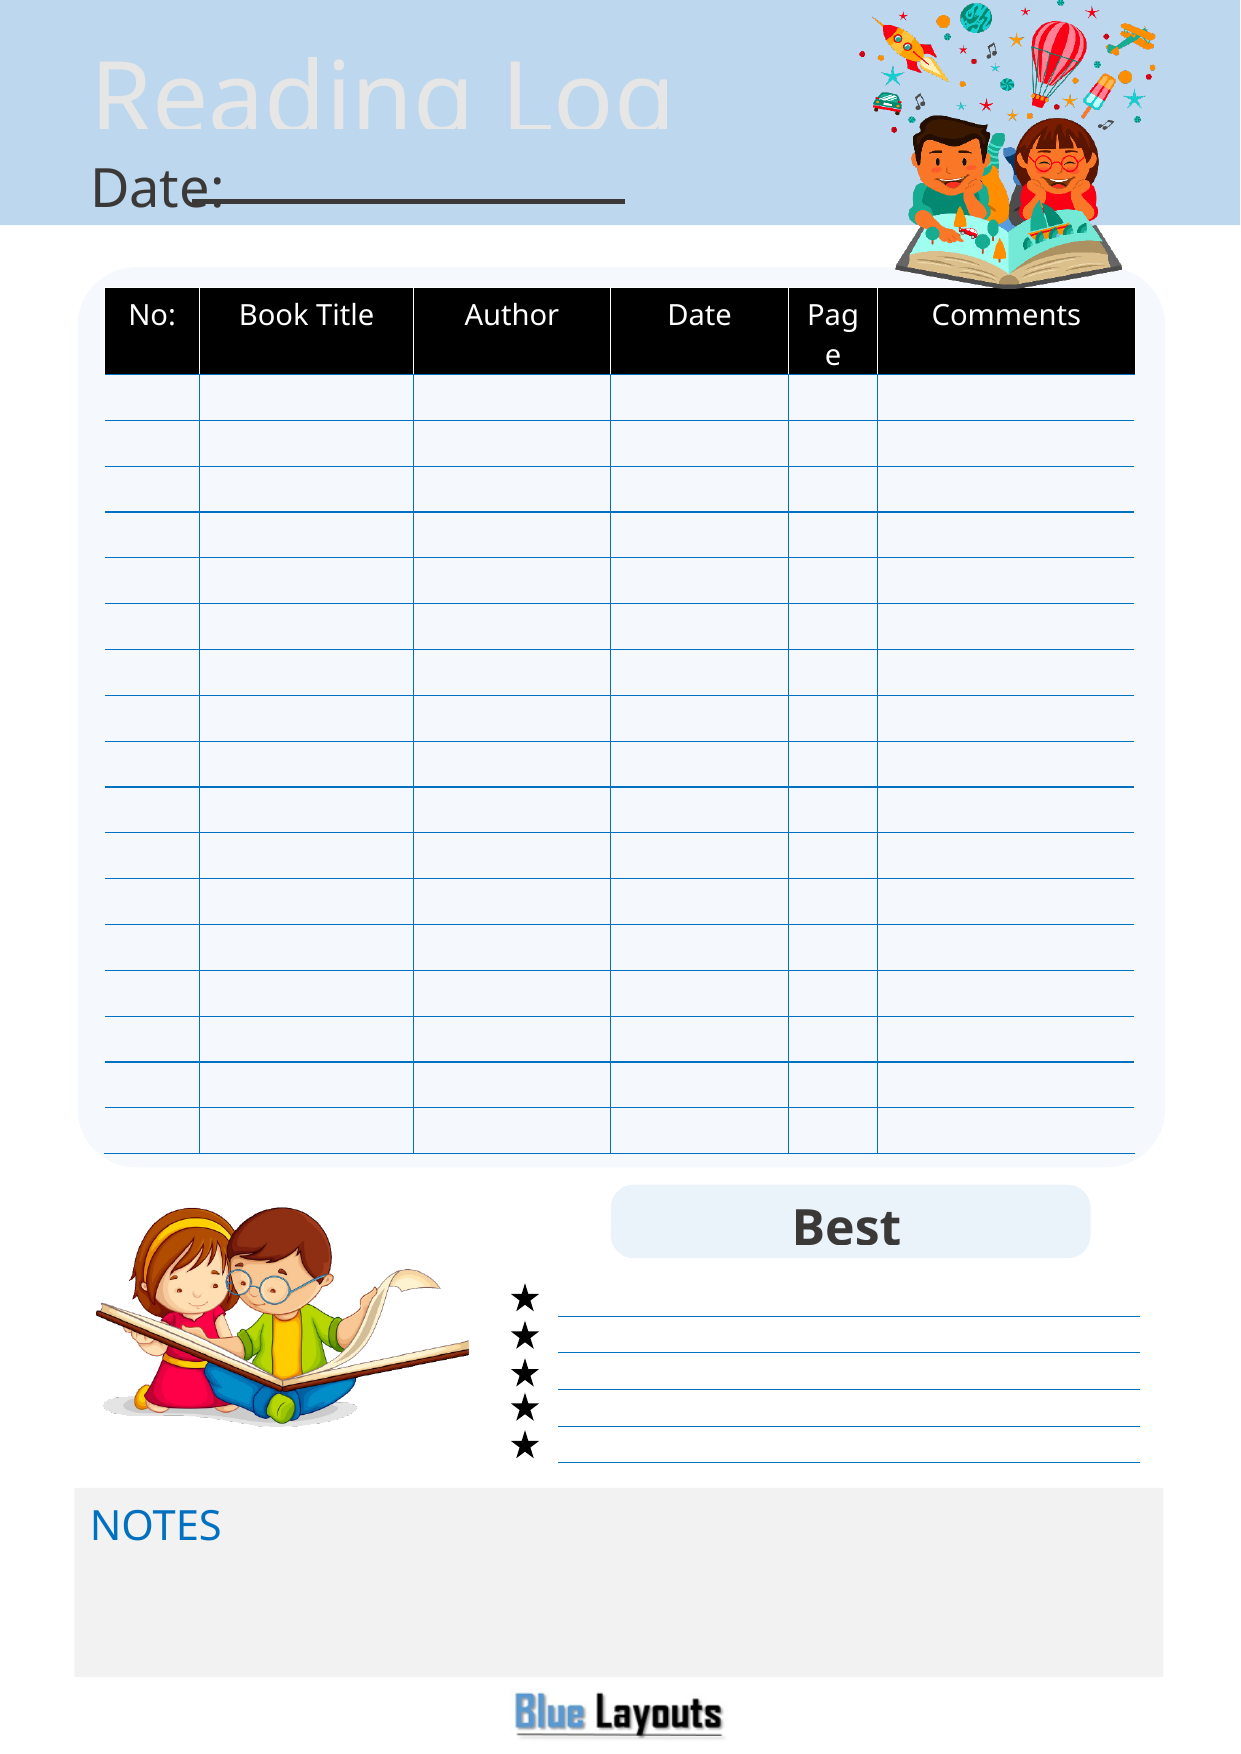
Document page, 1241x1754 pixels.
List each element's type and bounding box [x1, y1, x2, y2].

picture [75, 1169, 491, 1459]
picture [859, 0, 1156, 289]
picture [509, 1688, 731, 1743]
